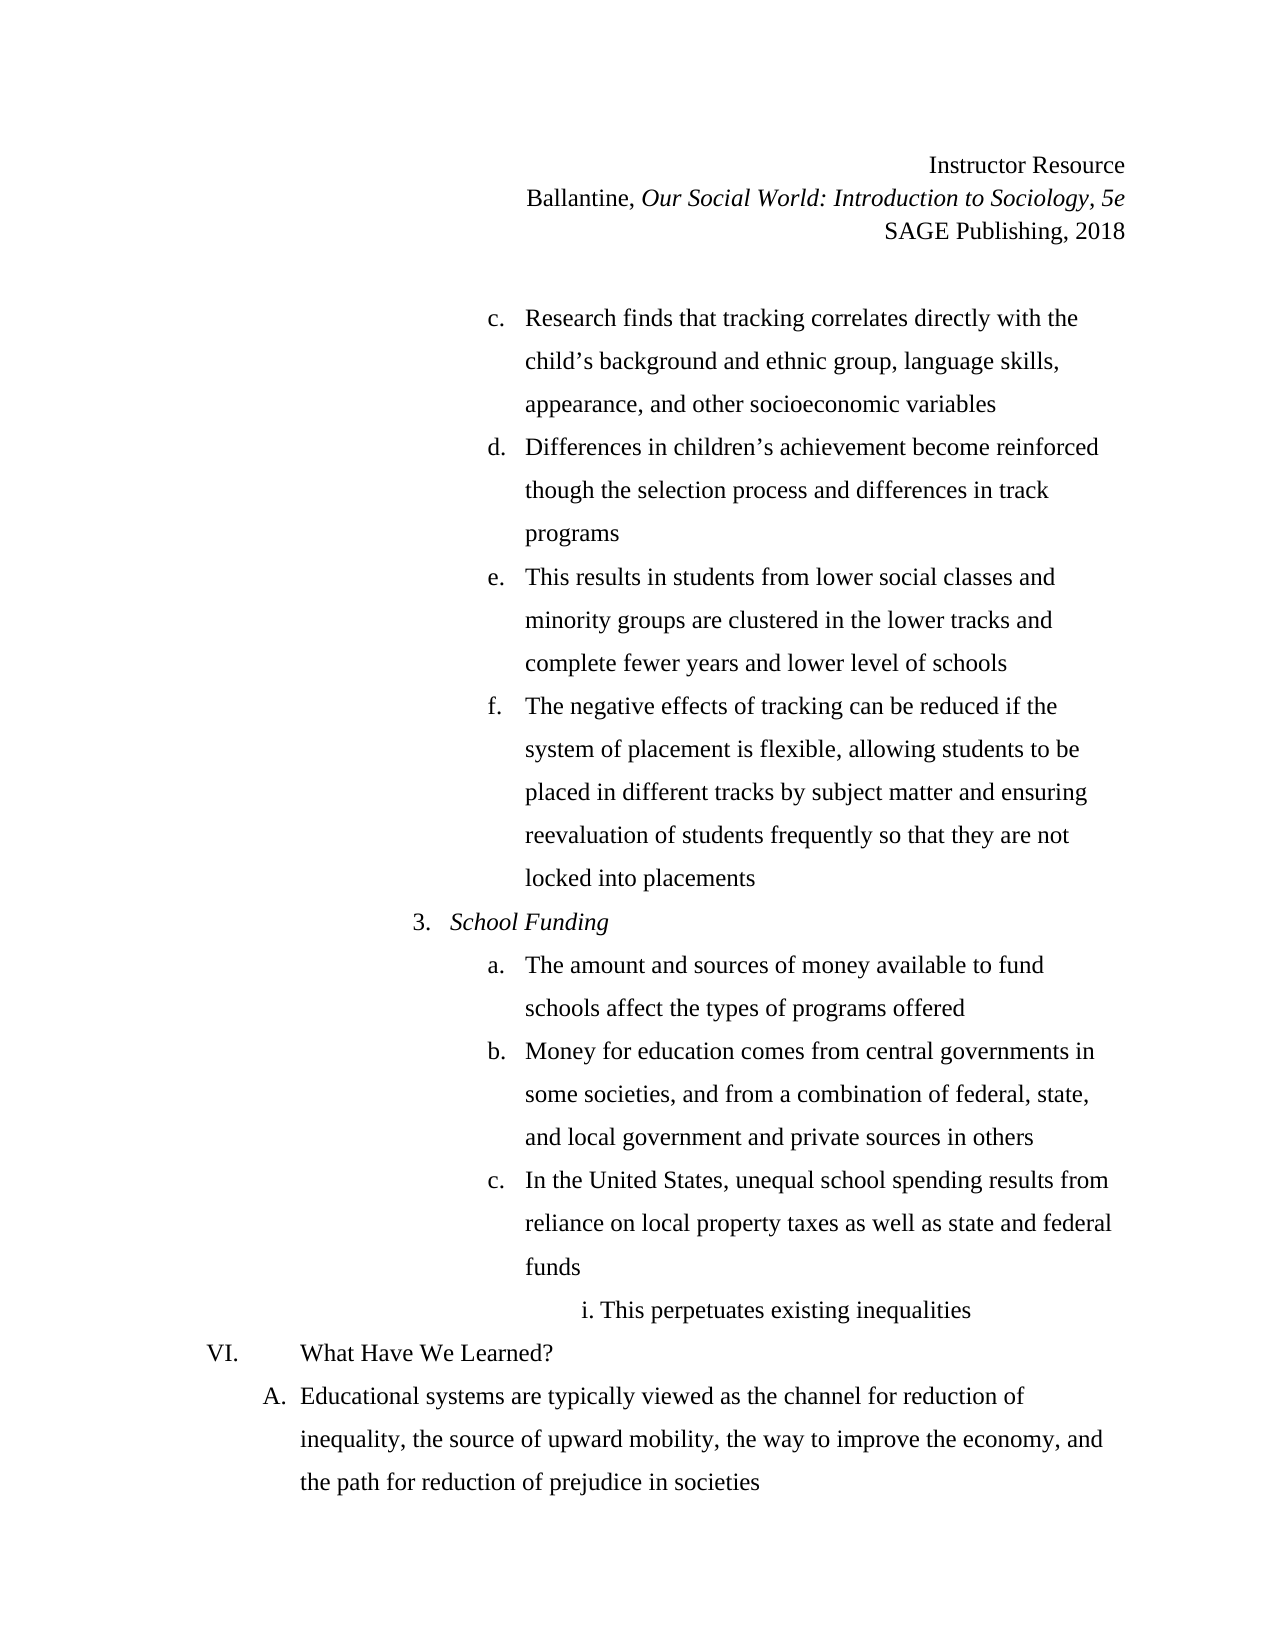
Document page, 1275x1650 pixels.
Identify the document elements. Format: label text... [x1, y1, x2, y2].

text d. Differences in children’s achievement become reinforced though the selection process and differences in track programs [487, 432, 1125, 547]
text e. This results in students from lower social classes and minority groups are clustered in the lower tracks and complete fewer years and lower level of schools [487, 562, 1125, 677]
text VI. What Have We Learned? [206, 1338, 1125, 1367]
text 3. School Funding [412, 907, 1125, 935]
text a. The amount and sources of money available to fund schools affect the types of programs offered [487, 950, 1125, 1022]
text A. Educational systems are typically viewed as the channel for reduction of inequality, the source of upward mobility, the way to improve the economy, and the path for reduction of prejudice in societies [262, 1381, 1125, 1496]
text c. Research finds that tracking correlates directly with the child’s background and ethnic group, language skills, appearance, and other socioeconomic variables [487, 303, 1125, 418]
text c. In the United States, unequal school spending results from reliance on local property taxes as well as state and federal funds [487, 1165, 1125, 1280]
text i. This perpetuates existing inequalities [581, 1295, 1125, 1323]
text f. The negative effects of tracking can be reduced if the system of placement is flexible, allowing students to be placed in different tracks by subject matter and ensuring reevaluation of students frequently so that they are not locked into placements [487, 691, 1125, 892]
text b. Money for education comes from central governments in some societies, and from a combination of federal, state, and local government and private sources in others [487, 1036, 1125, 1151]
